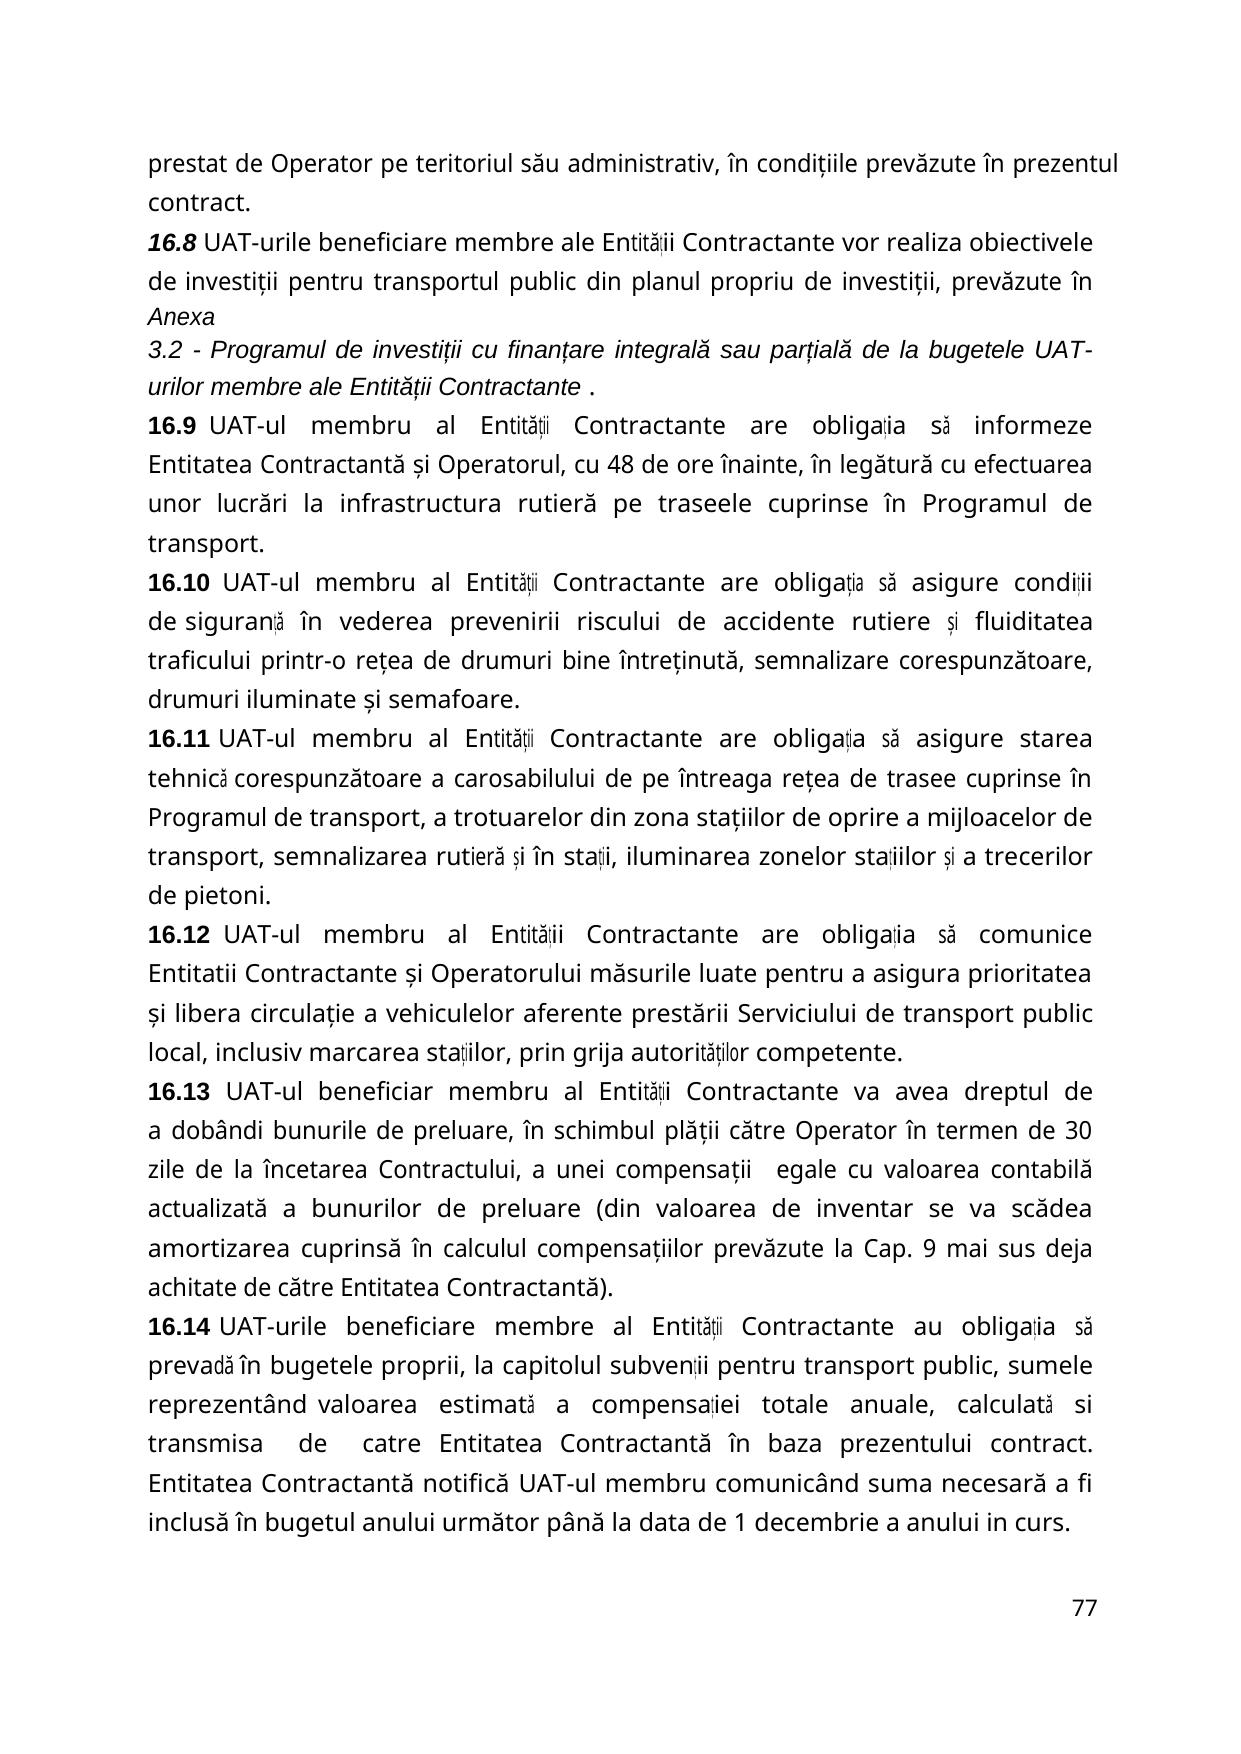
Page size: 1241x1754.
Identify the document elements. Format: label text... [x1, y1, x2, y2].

list UAT-ul membru al Entității Contractante are obligația să asigure starea tehnică corespunzătoare a carosabilului de pe întreaga reţea de trasee cuprinse în Programul de transport, a trotuarelor din zona staţiilor de oprire a mijloacelor de transport, semnalizarea rutieră și în staţii, iluminarea zonelor staţiilor și a trecerilor de pietoni. [148, 721, 1093, 912]
list UAT-urile beneficiare membre al Entității Contractante au obligația să prevadă în bugetele proprii, la capitolul subvenții pentru transport public, sumele reprezentând valoarea estimată a compensației totale anuale, calculată si transmisa de catre Entitatea Contractantă în baza prezentului contract. Entitatea Contractantă notifică UAT-ul membru comunicând suma necesară a fi inclusă în bugetul anului următor până la data de 1 decembrie a anului in curs. [148, 1308, 1093, 1538]
list UAT-ul membru al Entității Contractante are obligația să comunice Entitatii Contractante și Operatorului măsurile luate pentru a asigura prioritatea și libera circulație a vehiculelor aferente prestării Serviciului de transport public local, inclusiv marcarea stațiilor, prin grija autorităților competente. [148, 917, 1093, 1068]
list UAT-ul membru al Entității Contractante are obligația să informeze Entitatea Contractantă și Operatorul, cu 48 de ore înainte, în legătură cu efectuarea unor lucrări la infrastructura rutieră pe traseele cuprinse în Programul de transport. [148, 408, 1093, 559]
list UAT-ul beneficiar membru al Entității Contractante va avea dreptul de a dobândi bunurile de preluare, în schimbul plății către Operator în termen de 30 zile de la încetarea Contractului, a unei compensații egale cu valoarea contabilă actualizată a bunurilor de preluare (din valoarea de inventar se va scădea amortizarea cuprinsă în calculul compensațiilor prevăzute la Cap. 9 mai sus deja achitate de către Entitatea Contractantă). [148, 1073, 1093, 1303]
text prestat de Operator pe teritoriul său administrativ, în condițiile prevăzute în prezentul contract. [148, 146, 1165, 219]
text 3.2 - Programul de investiții cu finanțare integrală sau parțială de la bugetele UAT-urilor membre ale Entității Contractante . [148, 335, 1093, 403]
list UAT-ul membru al Entității Contractante are obligația să asigure condiții de siguranță în vederea prevenirii riscului de accidente rutiere și fluiditatea traficului printr-o rețea de drumuri bine întreținută, semnalizare corespunzătoare, drumuri iluminate și semafoare. [148, 564, 1093, 716]
list UAT-urile beneficiare membre ale Entității Contractante vor realiza obiectivele de investiții pentru transportul public din planul propriu de investiții, prevăzute în Anexa [148, 224, 1093, 330]
